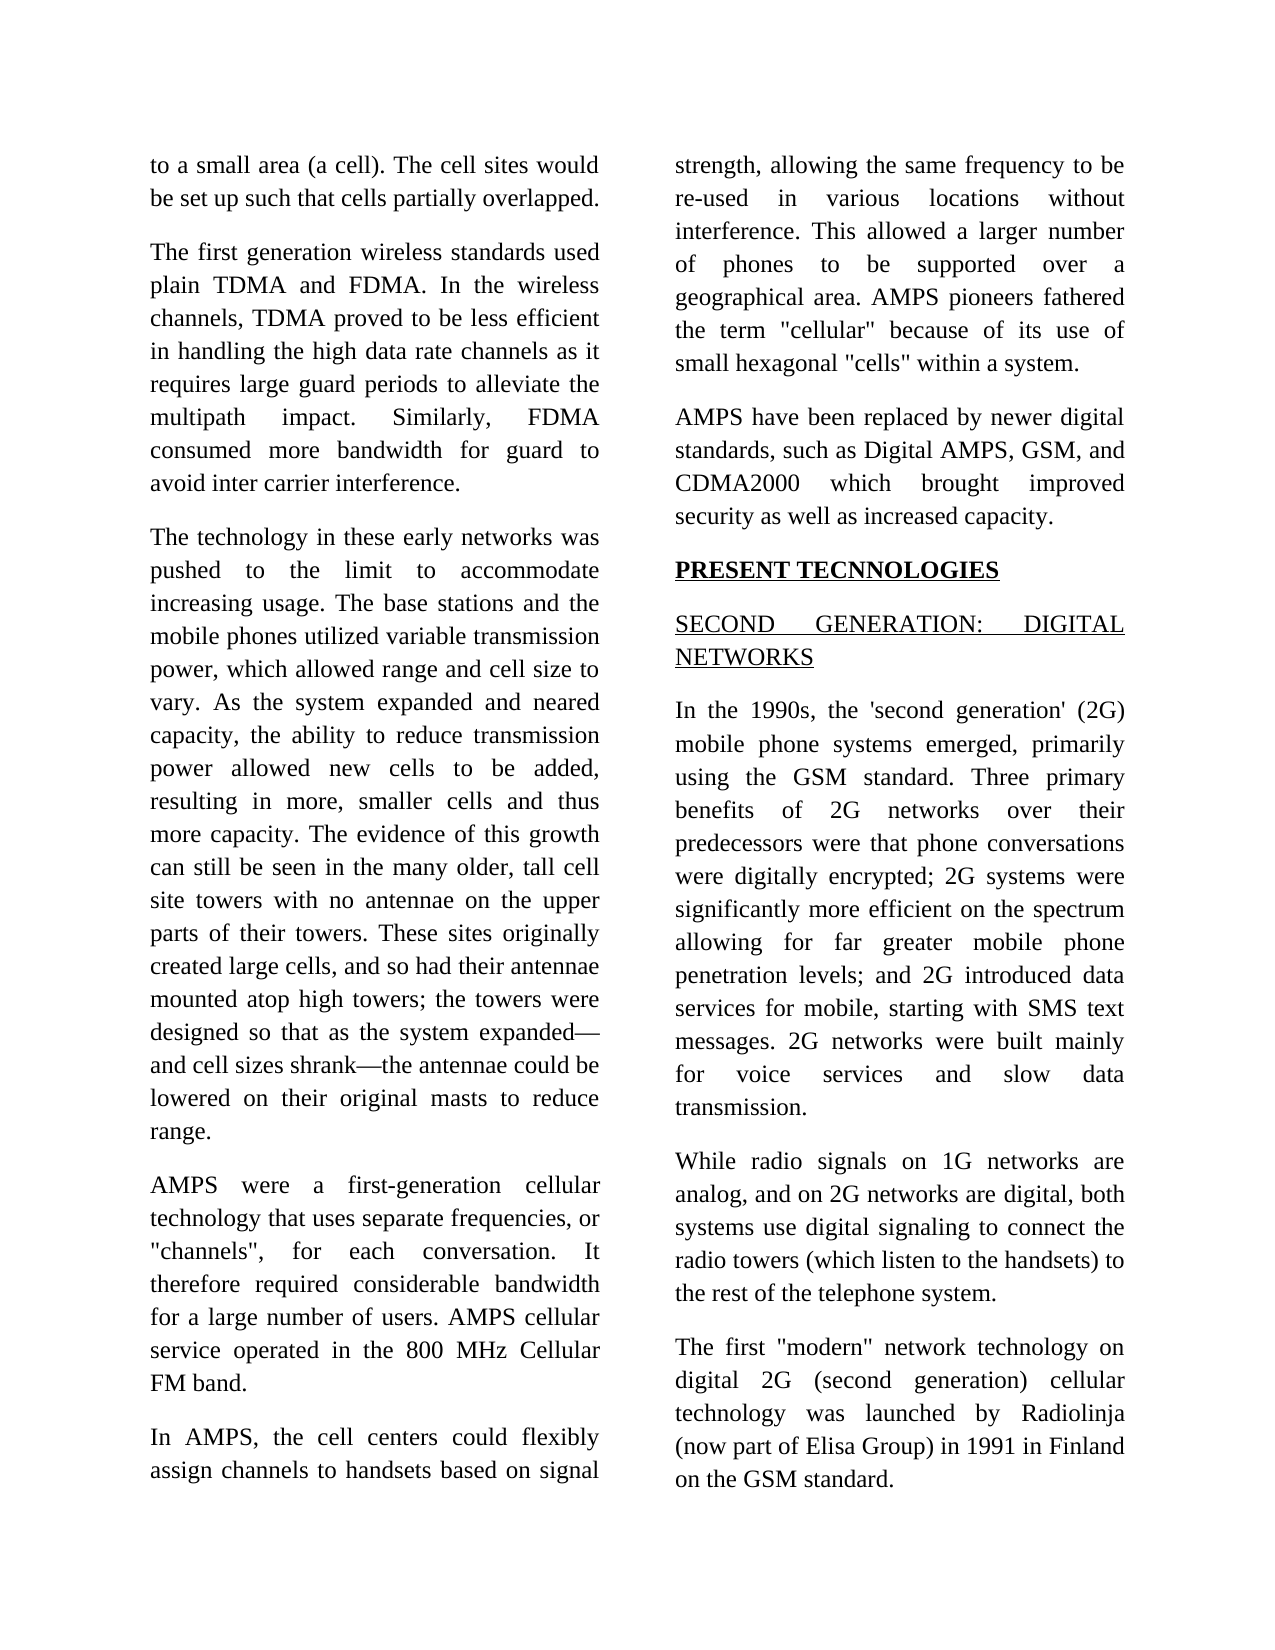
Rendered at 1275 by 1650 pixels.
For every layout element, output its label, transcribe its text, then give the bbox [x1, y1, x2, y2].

text In AMPS, the cell centers could flexibly assign channels to handsets based on signal strength, allowing the same frequency to be re-used in various locations without interference. This allowed a larger number of phones to be supported over a geographical area. AMPS pioneers fathered the term "cellular" because of its use of small hexagonal "cells" within a system. [675, 150, 1125, 377]
text AMPS have been replaced by newer digital standards, such as Digital AMPS, GSM, and CDMA2000 which brought improved security as well as increased capacity. [675, 402, 1125, 530]
text In the 1990s, the 'second generation' (2G) mobile phone systems emerged, primarily using the GSM standard. Three primary benefits of 2G networks over their predecessors were that phone conversations were digitally encrypted; 2G systems were significantly more efficient on the spectrum allowing for far greater mobile phone penetration levels; and 2G introduced data services for mobile, starting with SMS text messages. 2G networks were built mainly for voice services and slow data transmission. [675, 696, 1125, 1121]
text While radio signals on 1G networks are analog, and on 2G networks are digital, both systems use digital signaling to connect the radio towers (which listen to the handsets) to the rest of the telephone system. [675, 1146, 1125, 1307]
text PRESENT TECNNOLOGIES [675, 555, 1125, 584]
text SECOND GENERATION: DIGITAL NETWORKS [675, 609, 1125, 634]
text AMPS were a first-generation cellular technology that uses separate frequencies, or "channels", for each conversation. It therefore required considerable bandwidth for a large number of users. AMPS cellular service operated in the 800 MHz Cellular FM band. [150, 1170, 600, 1397]
text SECOND GENERATION: DIGITAL NETWORKS [675, 635, 1125, 671]
text The first generation wireless standards used plain TDMA and FDMA. In the wireless channels, TDMA proved to be less efficient in handling the high data rate channels as it requires large guard periods to alleviate the multipath impact. Similarly, FDMA consumed more bandwidth for guard to avoid inter carrier interference. [150, 237, 600, 497]
text In AMPS, the cell centers could flexibly assign channels to handsets based on signal strength, allowing the same frequency to be re-used in various locations without interference. This allowed a larger number of phones to be supported over a geographical area. AMPS pioneers fathered the term "cellular" because of its use of small hexagonal "cells" within a system. [150, 1422, 600, 1484]
text The first "modern" network technology on digital 2G (second generation) cellular technology was launched by Radiolinja (now part of Elisa Group) in 1991 in Finland on the GSM standard. [675, 1332, 1125, 1493]
text The technology in these early networks was pushed to the limit to accommodate increasing usage. The base stations and the mobile phones utilized variable transmission power, which allowed range and cell size to vary. As the system expanded and neared capacity, the ability to reduce transmission power allowed new cells to be added, resulting in more, smaller cells and thus more capacity. The evidence of this growth can still be seen in the many older, tall cell site towers with no antennae on the upper parts of their towers. These sites originally created large cells, and so had their antennae mounted atop high towers; the towers were designed so that as the system expanded—and cell sizes shrank—the antennae could be lowered on their original masts to reduce range. [150, 522, 600, 1145]
